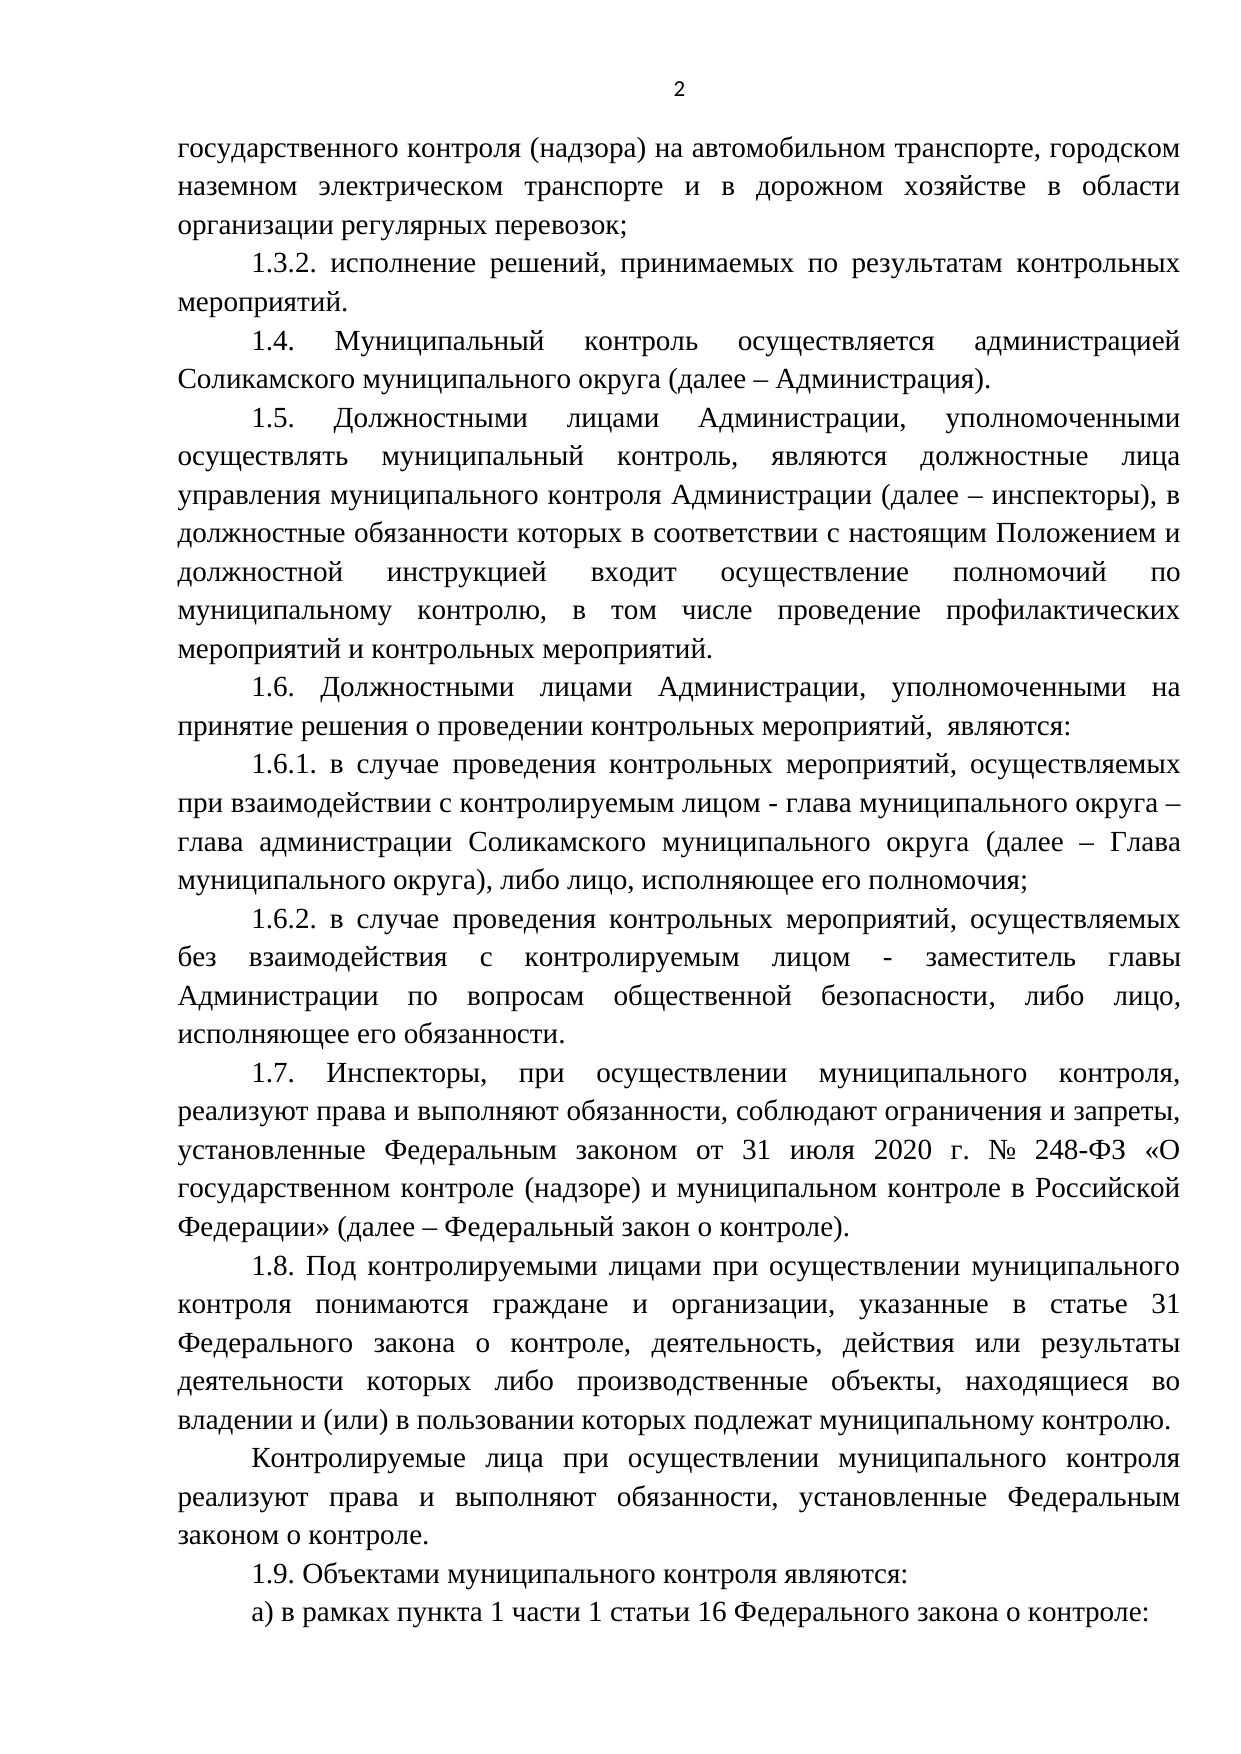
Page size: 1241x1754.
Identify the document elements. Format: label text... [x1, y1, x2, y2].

text 1.3.2. исполнение решений, принимаемых по результатам контрольных мероприятий. [177, 246, 1181, 318]
text Контролируемые лица при осуществлении муниципального контроля реализуют права и выполняют обязанности, установленные Федеральным законом о контроле. [177, 1440, 1181, 1551]
text 1.6.2. в случае проведения контрольных мероприятий, осуществляемых без взаимодействия с контролируемым лицом - заместитель главы Администрации по вопросам общественной безопасности, либо лицо, исполняющее его обязанности. [177, 901, 1181, 1050]
text 1.6. Должностными лицами Администрации, уполномоченными на принятие решения о проведении контрольных мероприятий, являются: [177, 669, 1181, 742]
text а) в рамках пункта 1 части 1 статьи 16 Федерального закона о контроле: [177, 1594, 1181, 1628]
text 1.5. Должностными лицами Администрации, уполномоченными осуществлять муниципальный контроль, являются должностные лица управления муниципального контроля Администрации (далее – инспекторы), в должностные обязанности которых в соответствии с настоящим Положением и должностной инструкцией входит осуществление полномочий по муниципальному контролю, в том числе проведение профилактических мероприятий и контрольных мероприятий. [177, 400, 1181, 664]
text 1.4. Муниципальный контроль осуществляется администрацией Соликамского муниципального округа (далее – Администрация). [177, 323, 1181, 395]
text 1.8. Под контролируемыми лицами при осуществлении муниципального контроля понимаются граждане и организации, указанные в статье 31 Федерального закона о контроле, деятельность, действия или результаты деятельности которых либо производственные объекты, находящиеся во владении и (или) в пользовании которых подлежат муниципальному контролю. [177, 1248, 1181, 1435]
text 1.9. Объектами муниципального контроля являются: [177, 1556, 1181, 1589]
text 1.7. Инспекторы, при осуществлении муниципального контроля, реализуют права и выполняют обязанности, соблюдают ограничения и запреты, установленные Федеральным законом от 31 июля 2020 г. № 248-ФЗ «О государственном контроле (надзоре) и муниципальном контроле в Российской Федерации» (далее – Федеральный закон о контроле). [177, 1055, 1181, 1243]
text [177, 130, 1181, 241]
text 1.6.1. в случае проведения контрольных мероприятий, осуществляемых при взаимодействии с контролируемым лицом - глава муниципального округа – глава администрации Соликамского муниципального округа (далее – Глава муниципального округа), либо лицо, исполняющее его полномочия; [177, 747, 1181, 896]
